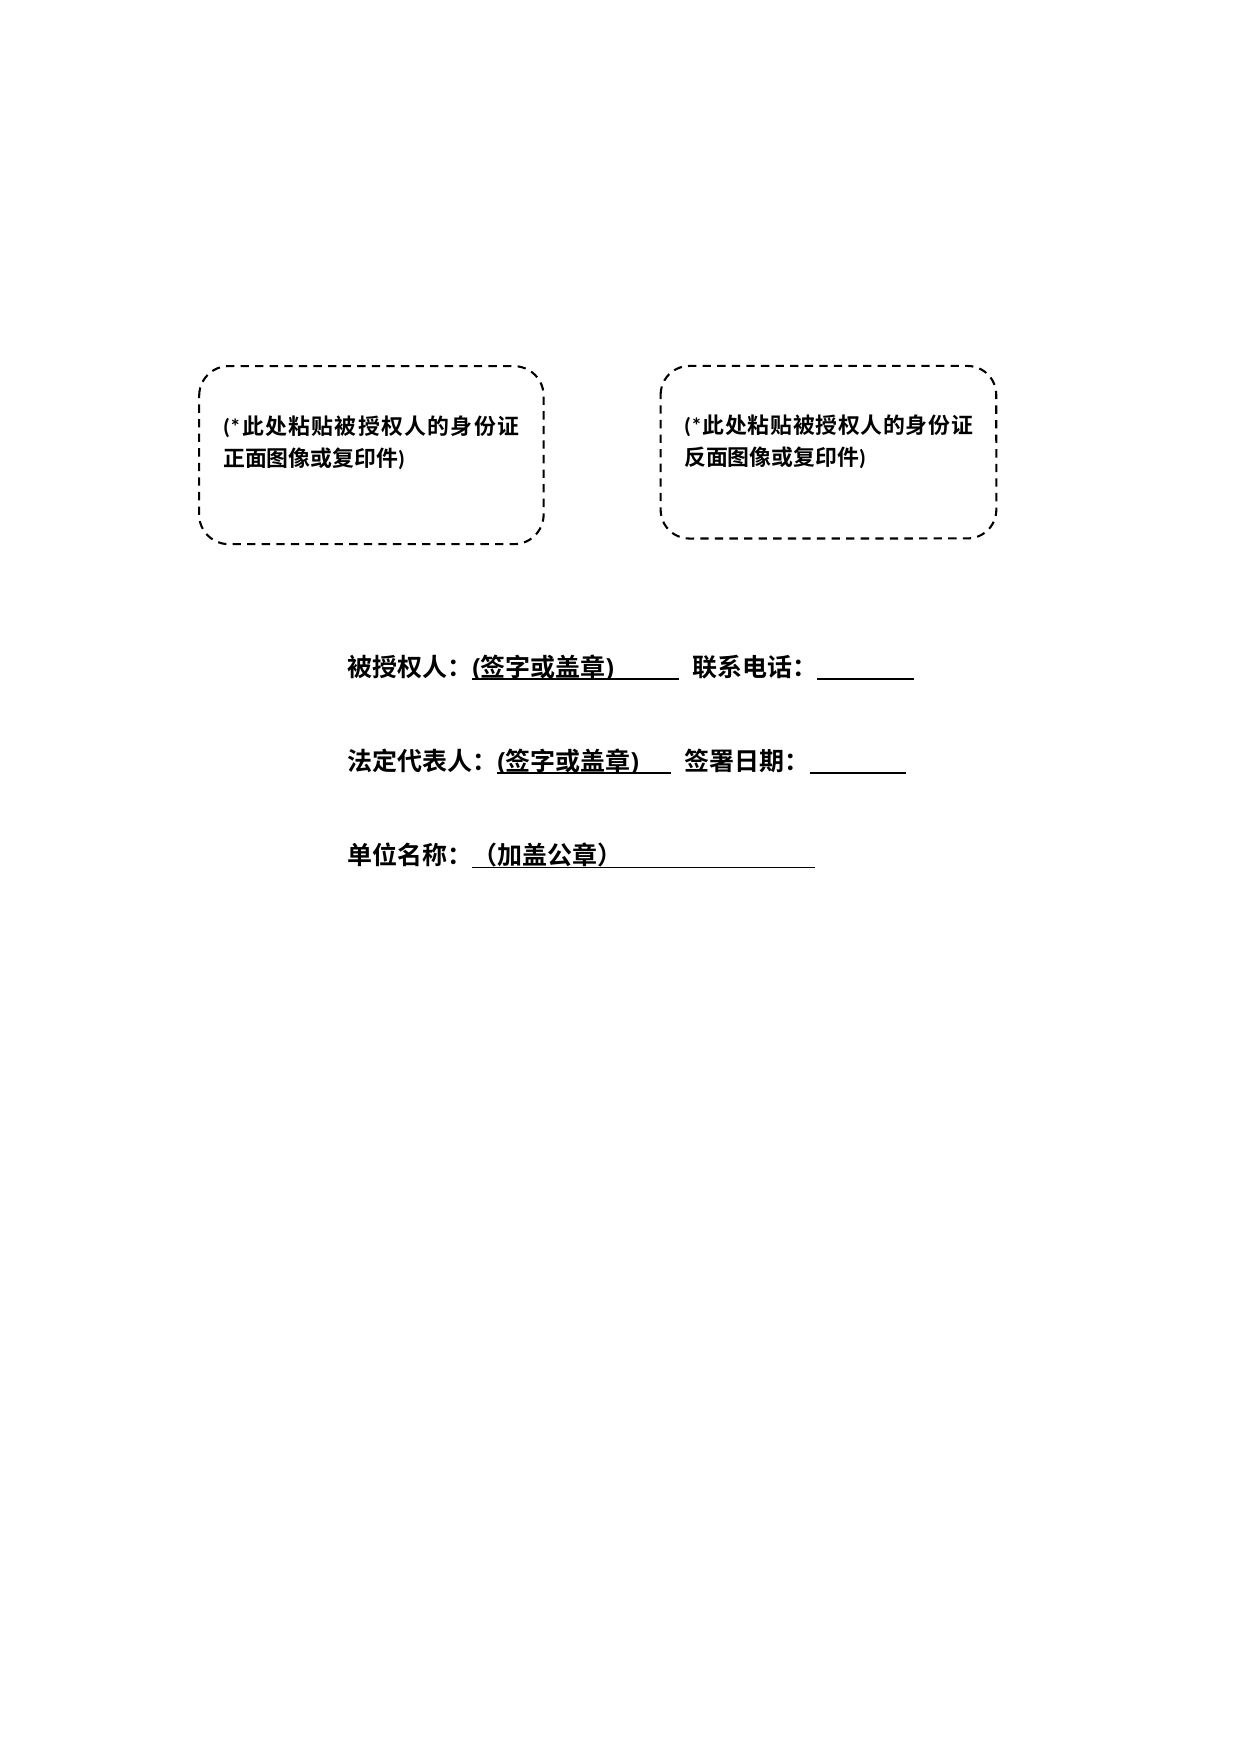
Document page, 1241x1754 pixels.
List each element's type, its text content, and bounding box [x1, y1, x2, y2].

text 法定代表人：(签字或盖章) 签署日期： [297, 727, 1053, 792]
text 被授权人：(签字或盖章) 联系电话： [297, 633, 1053, 698]
text 单位名称：（加盖公章） [297, 821, 1053, 886]
